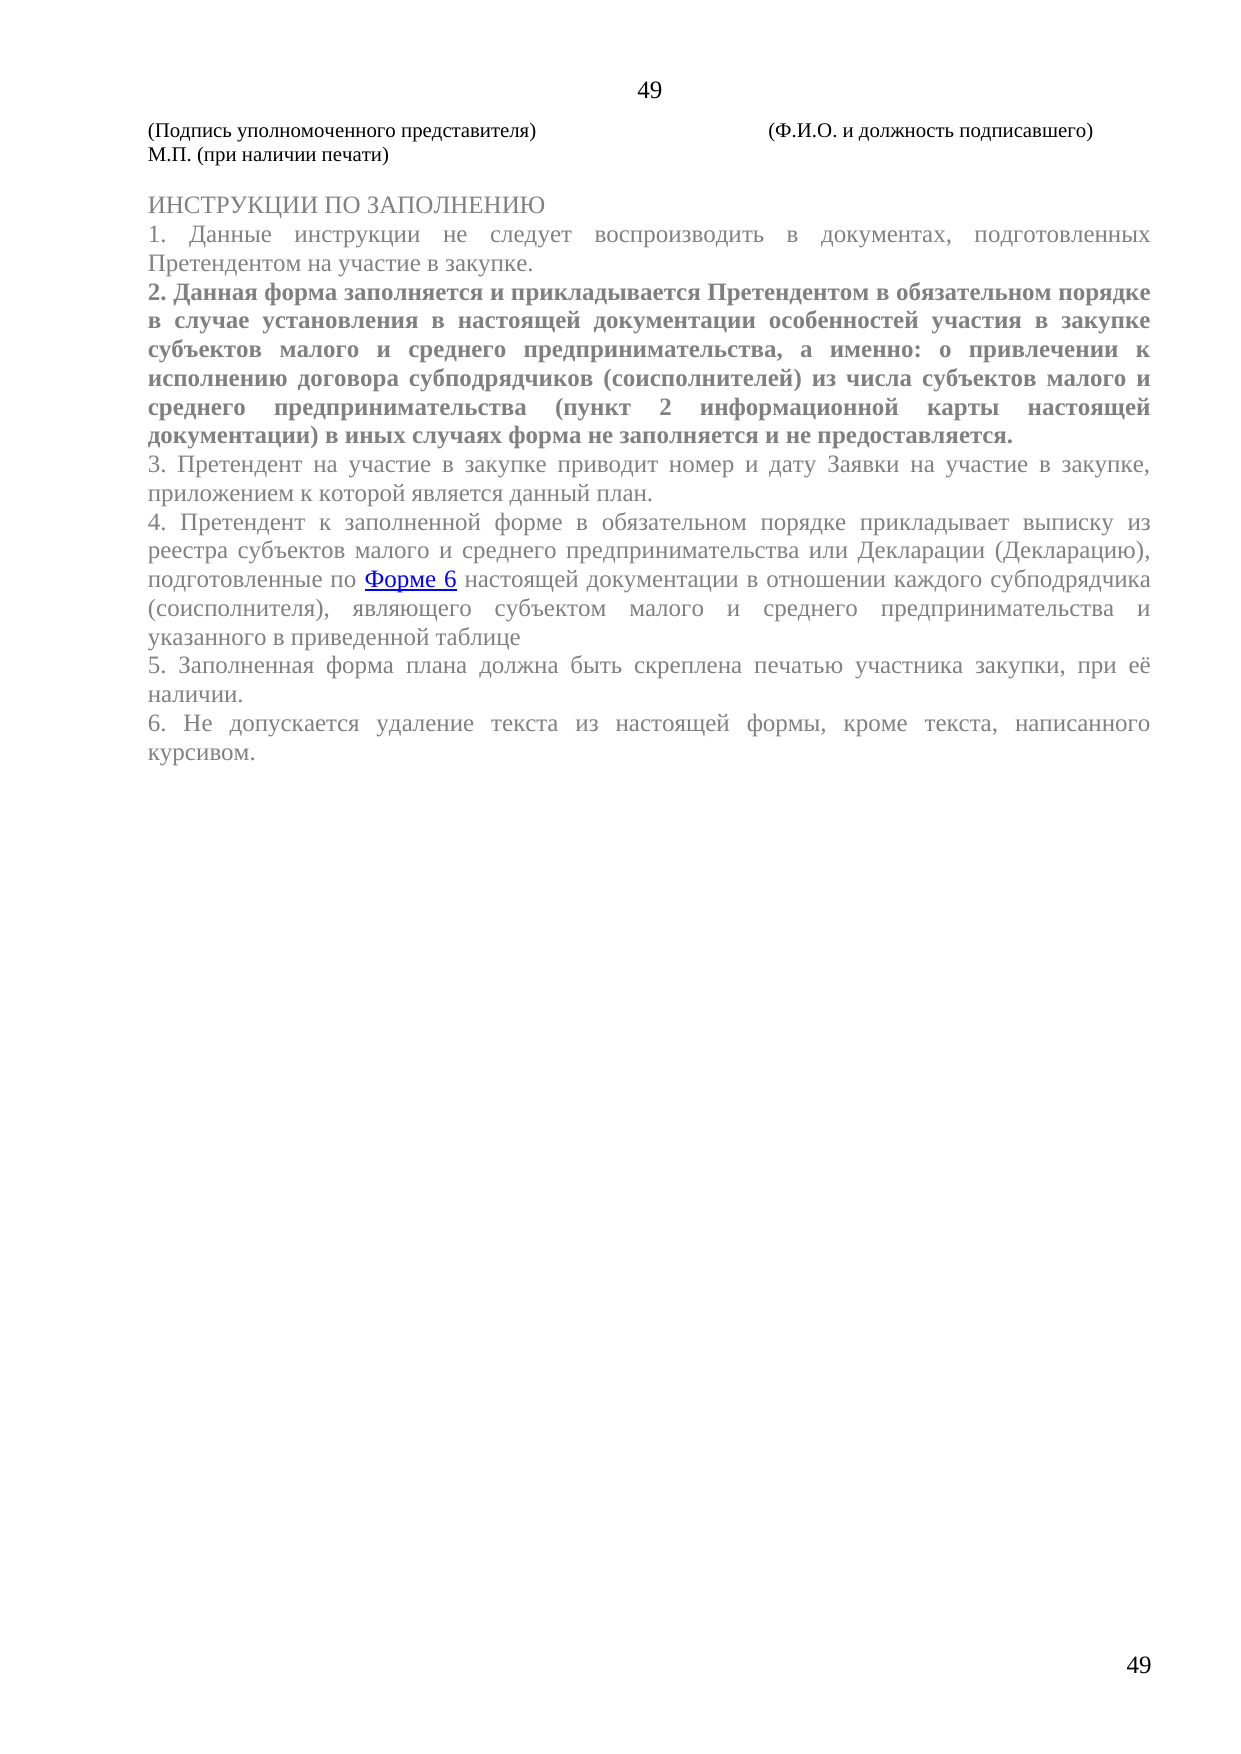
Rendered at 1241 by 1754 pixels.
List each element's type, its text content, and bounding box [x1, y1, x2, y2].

text 1. Данные инструкции не следует воспроизводить в документах, подготовленных Претендентом на участие в закупке. [148, 219, 1152, 277]
text 4. Претендент к заполненной форме в обязательном порядке прикладывает выписку из реестра субъектов малого и среднего предпринимательства или Декларации (Декларацию), подготовленные по Форме 6 настоящей документации в отношении каждого субподрядчика (соисполнителя), являющего субъектом малого и среднего предпринимательства и указанного в приведенной таблице [148, 507, 1152, 650]
text 2. Данная форма заполняется и прикладывается Претендентом в обязательном порядке в случае установления в настоящей документации особенностей участия в закупке субъектов малого и среднего предпринимательства, а именно: о привлечении к исполнению договора субподрядчиков (соисполнителей) из числа субъектов малого и среднего предпринимательства (пункт 2 информационной карты настоящей документации) в иных случаях форма не заполняется и не предоставляется. [148, 277, 1152, 449]
text 5. Заполненная форма плана должна быть скреплена печатью участника закупки, при её наличии. [148, 650, 1152, 708]
text 3. Претендент на участие в закупке приводит номер и дату Заявки на участие в закупке, приложением к которой является данный план. [148, 449, 1152, 507]
text ИНСТРУКЦИИ ПО ЗАПОЛНЕНИЮ [148, 190, 1152, 219]
text М.П. (при наличии печати) [148, 142, 1152, 166]
text (Подпись уполномоченного представителя) (Ф.И.О. и должность подписавшего) [148, 118, 1152, 142]
text 6. Не допускается удаление текста из настоящей формы, кроме текста, написанного курсивом. [148, 708, 1152, 765]
